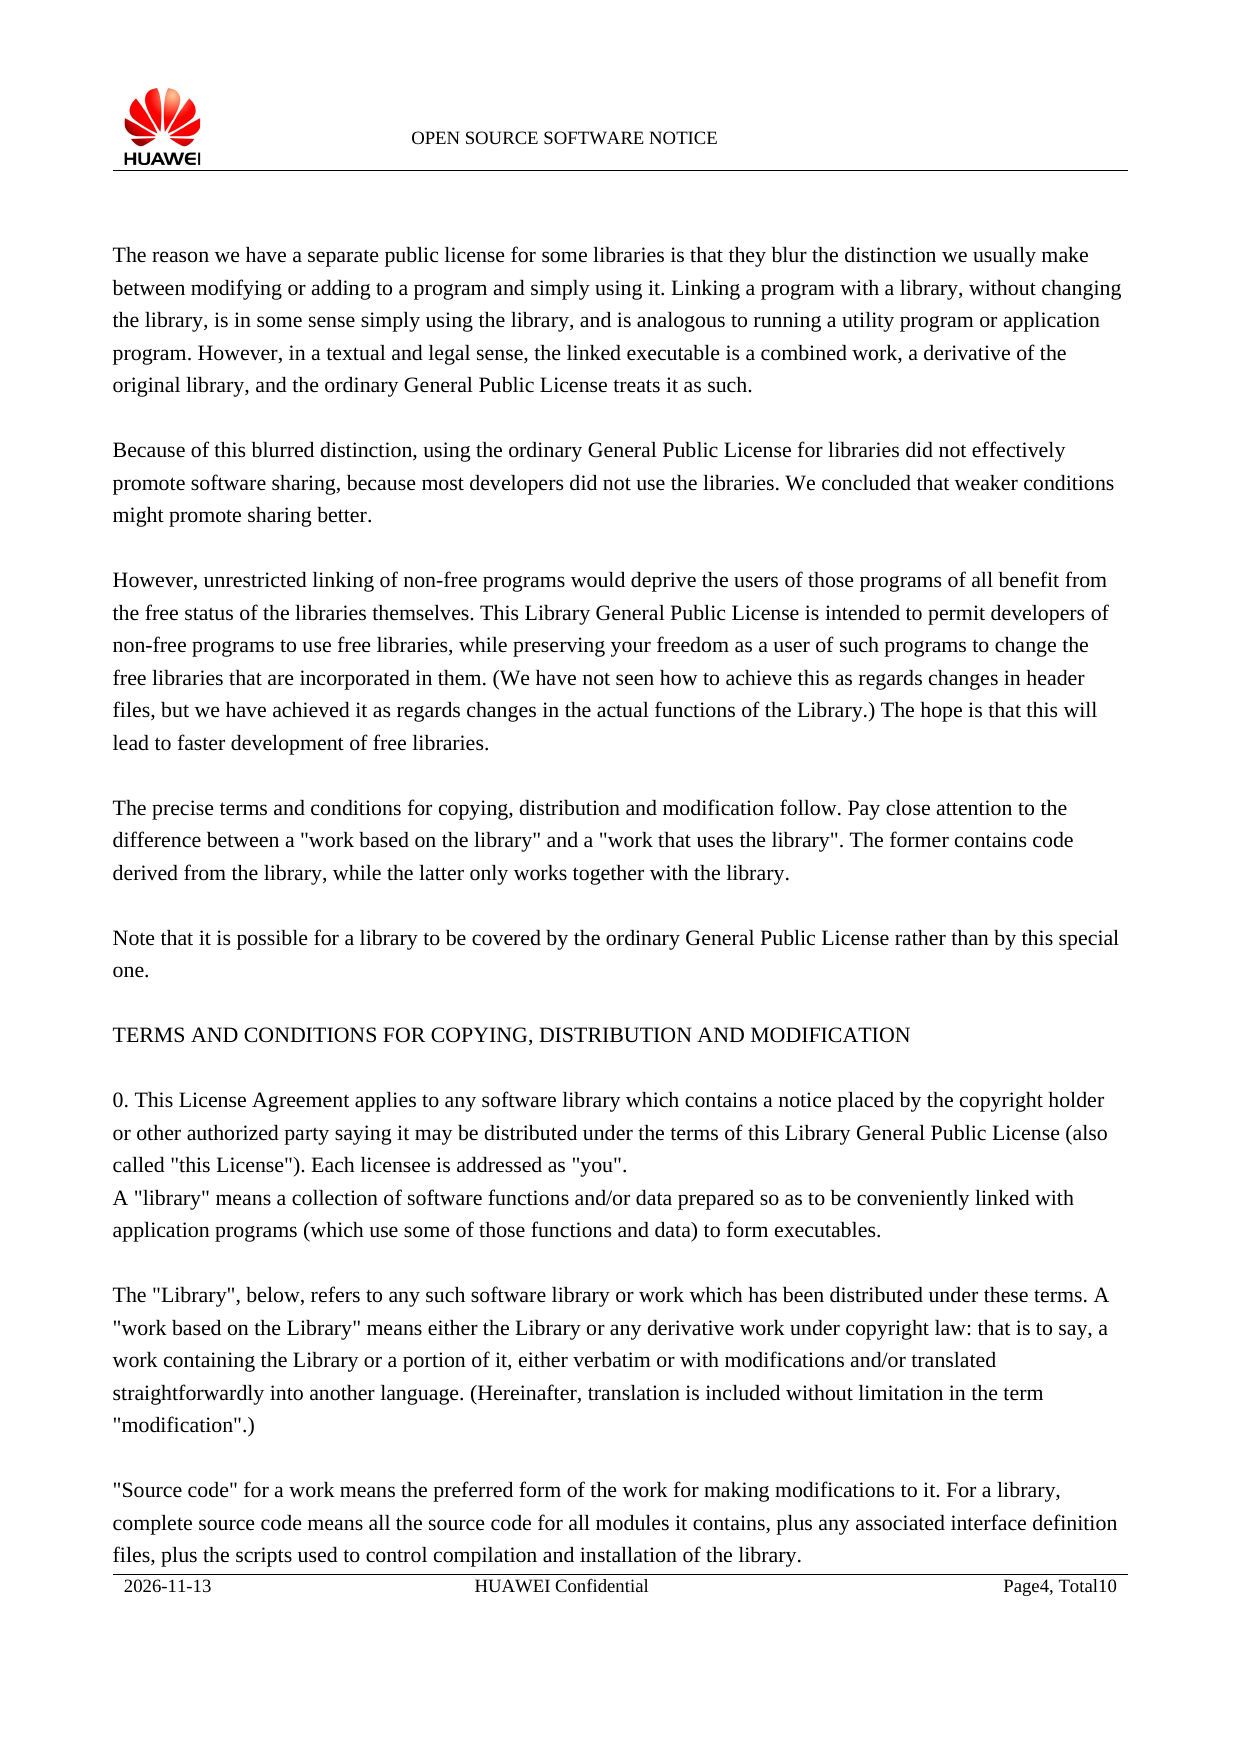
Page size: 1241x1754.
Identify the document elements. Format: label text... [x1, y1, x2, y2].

picture [124, 88, 201, 165]
